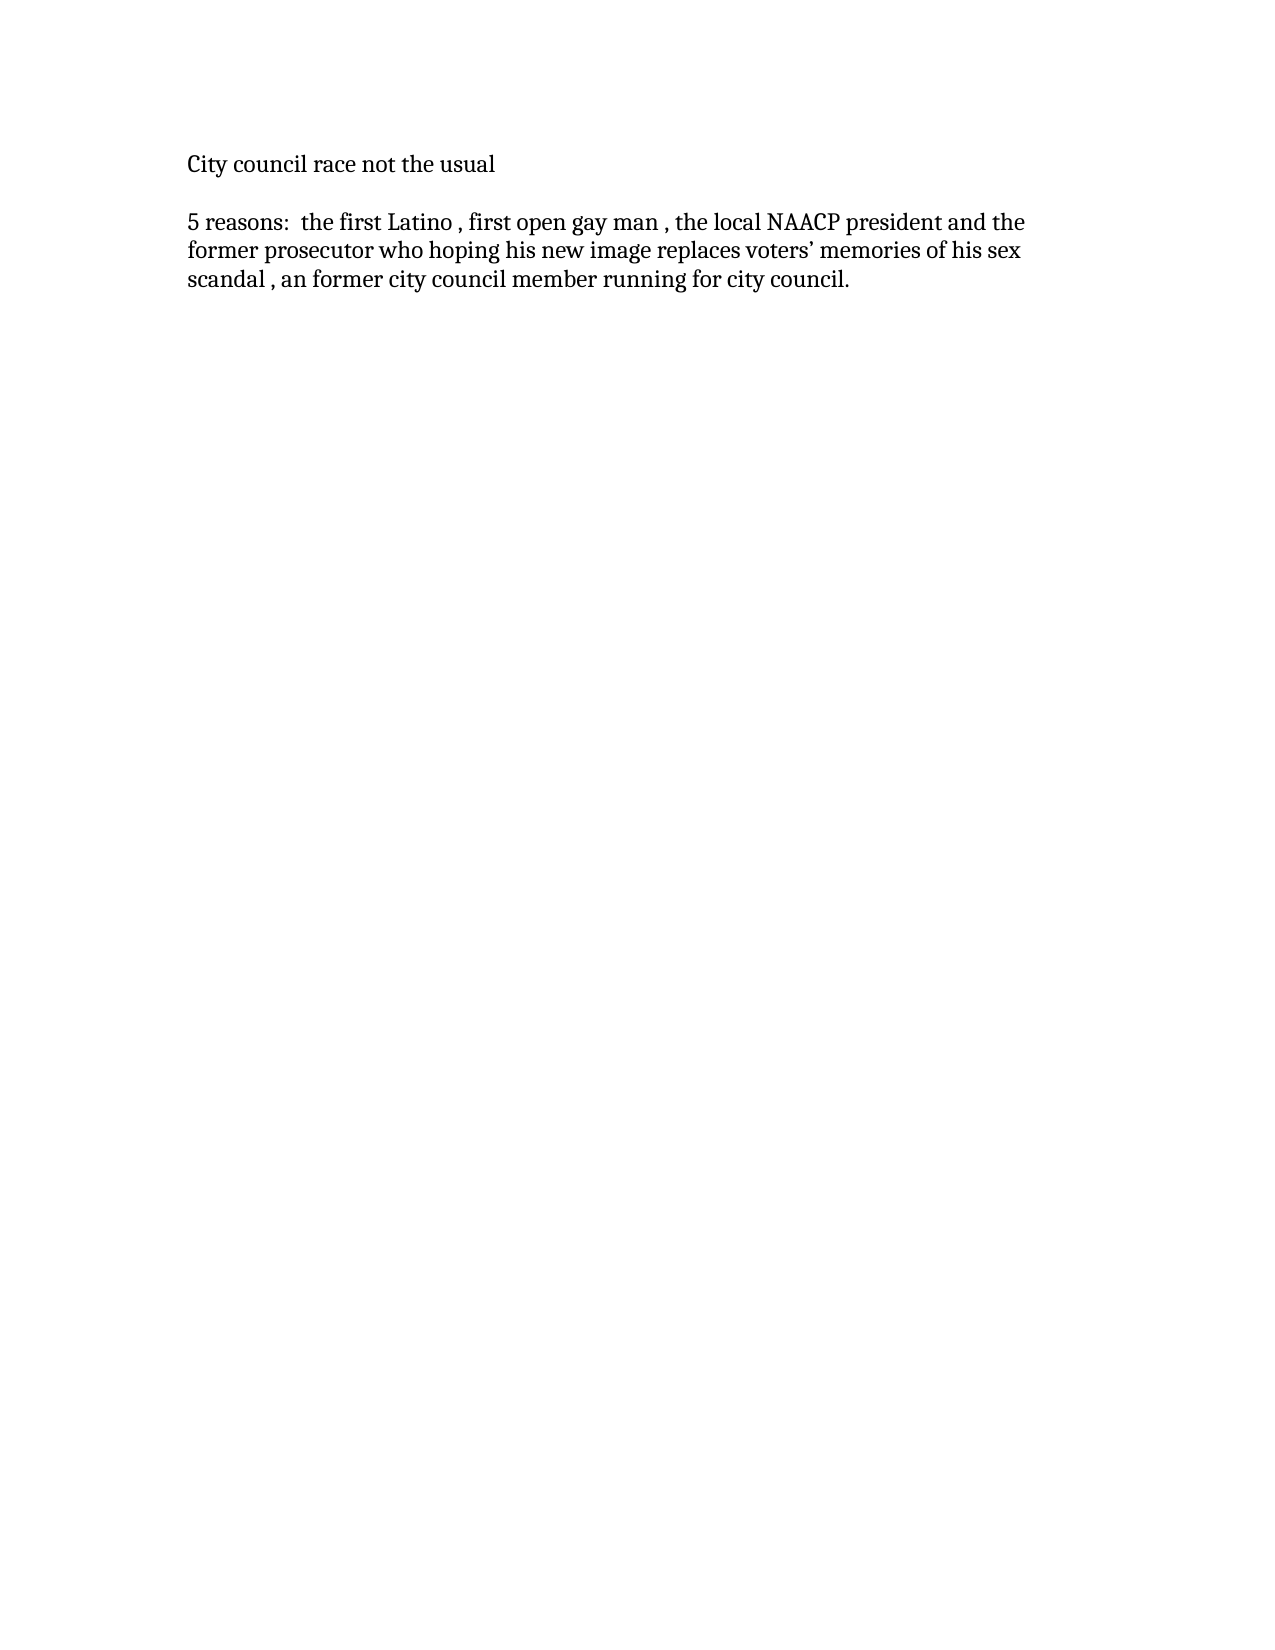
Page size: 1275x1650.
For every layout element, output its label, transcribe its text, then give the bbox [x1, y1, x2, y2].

text 5 reasons: the first Latino , first open gay man , the local NAACP president and the former prosecutor who hoping his new image replaces voters’ memories of his sex scandal , an former city council member running for city council. [187, 207, 1087, 294]
text City council race not the usual [187, 150, 1087, 179]
